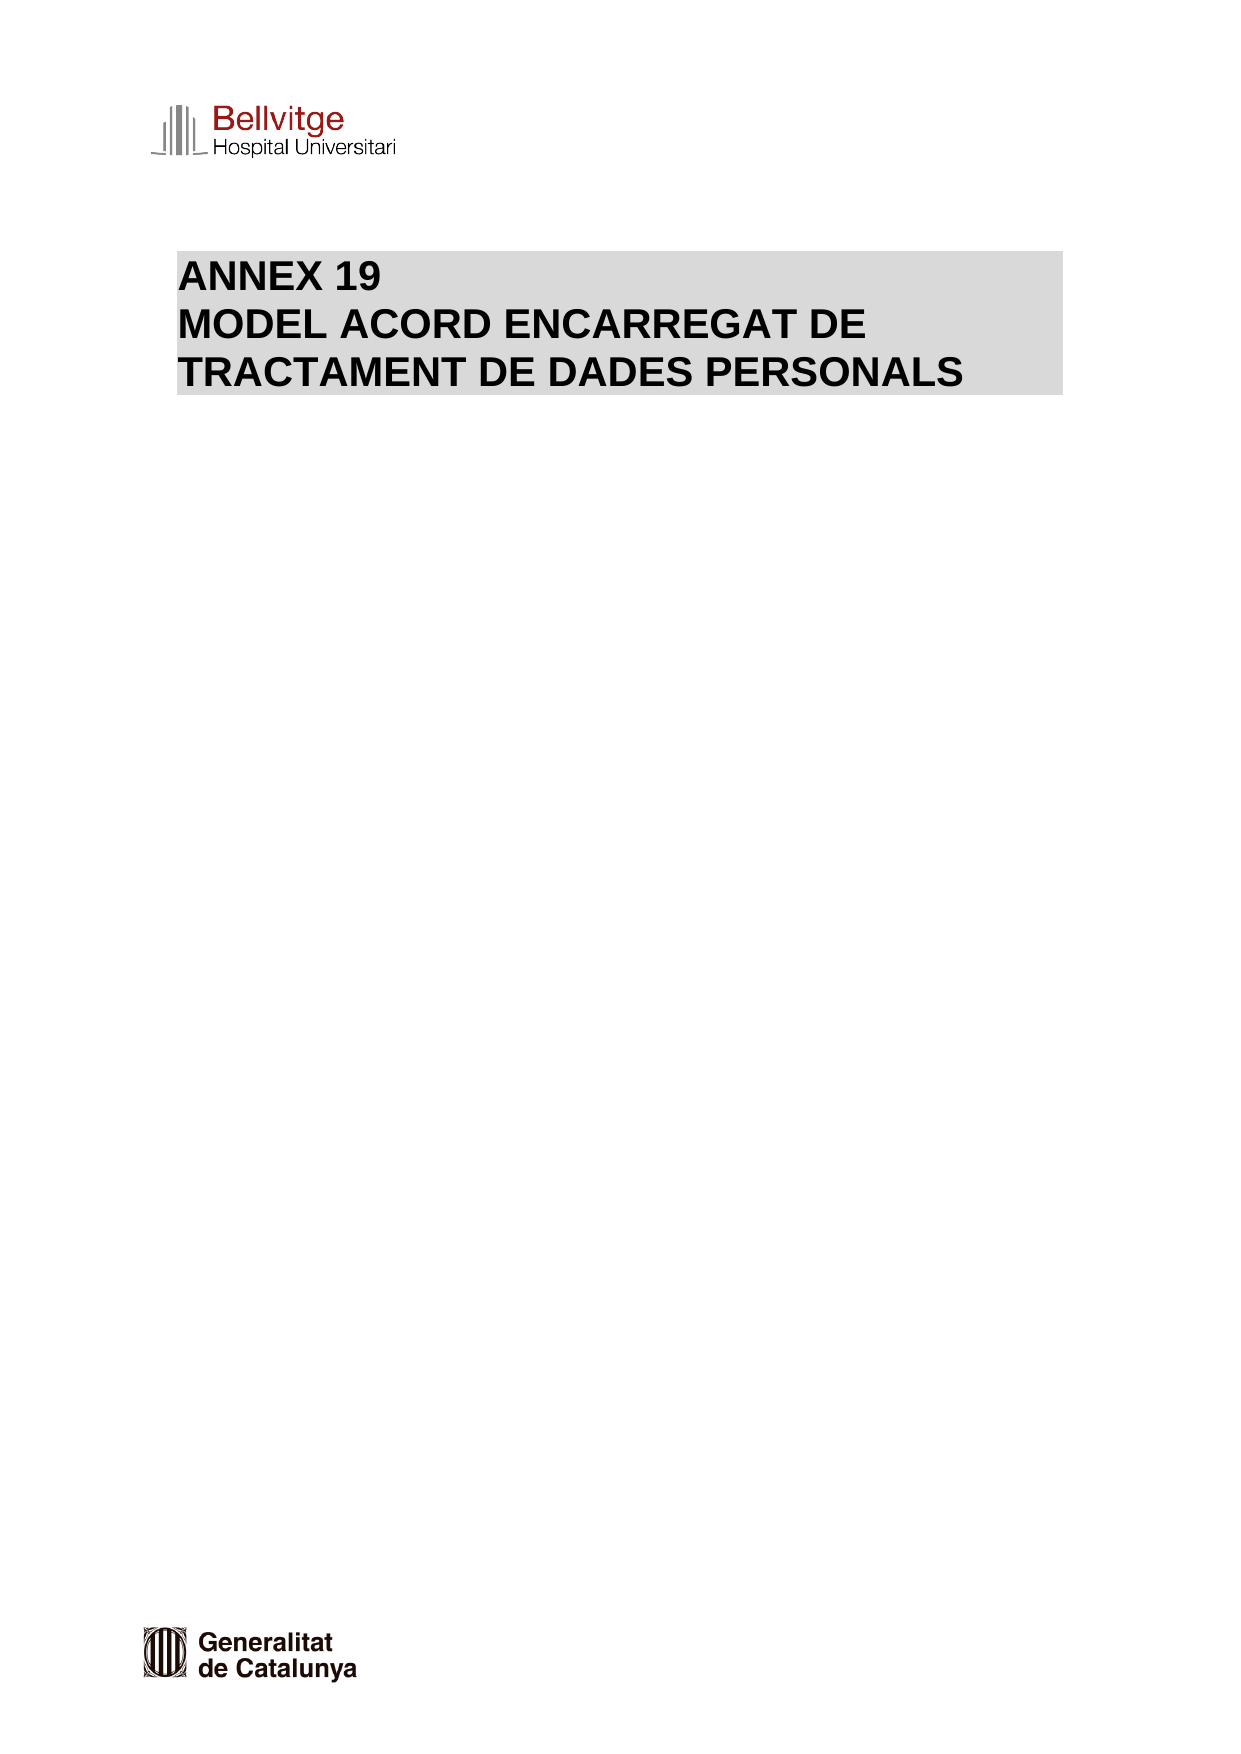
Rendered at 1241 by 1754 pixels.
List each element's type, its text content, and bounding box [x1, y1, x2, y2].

text MODEL ACORD ENCARREGAT DE TRACTAMENT DE DADES PERSONALS [177, 299, 1063, 395]
text ANNEX 19 [177, 251, 1063, 299]
picture [122, 1617, 380, 1687]
picture [135, 89, 411, 173]
